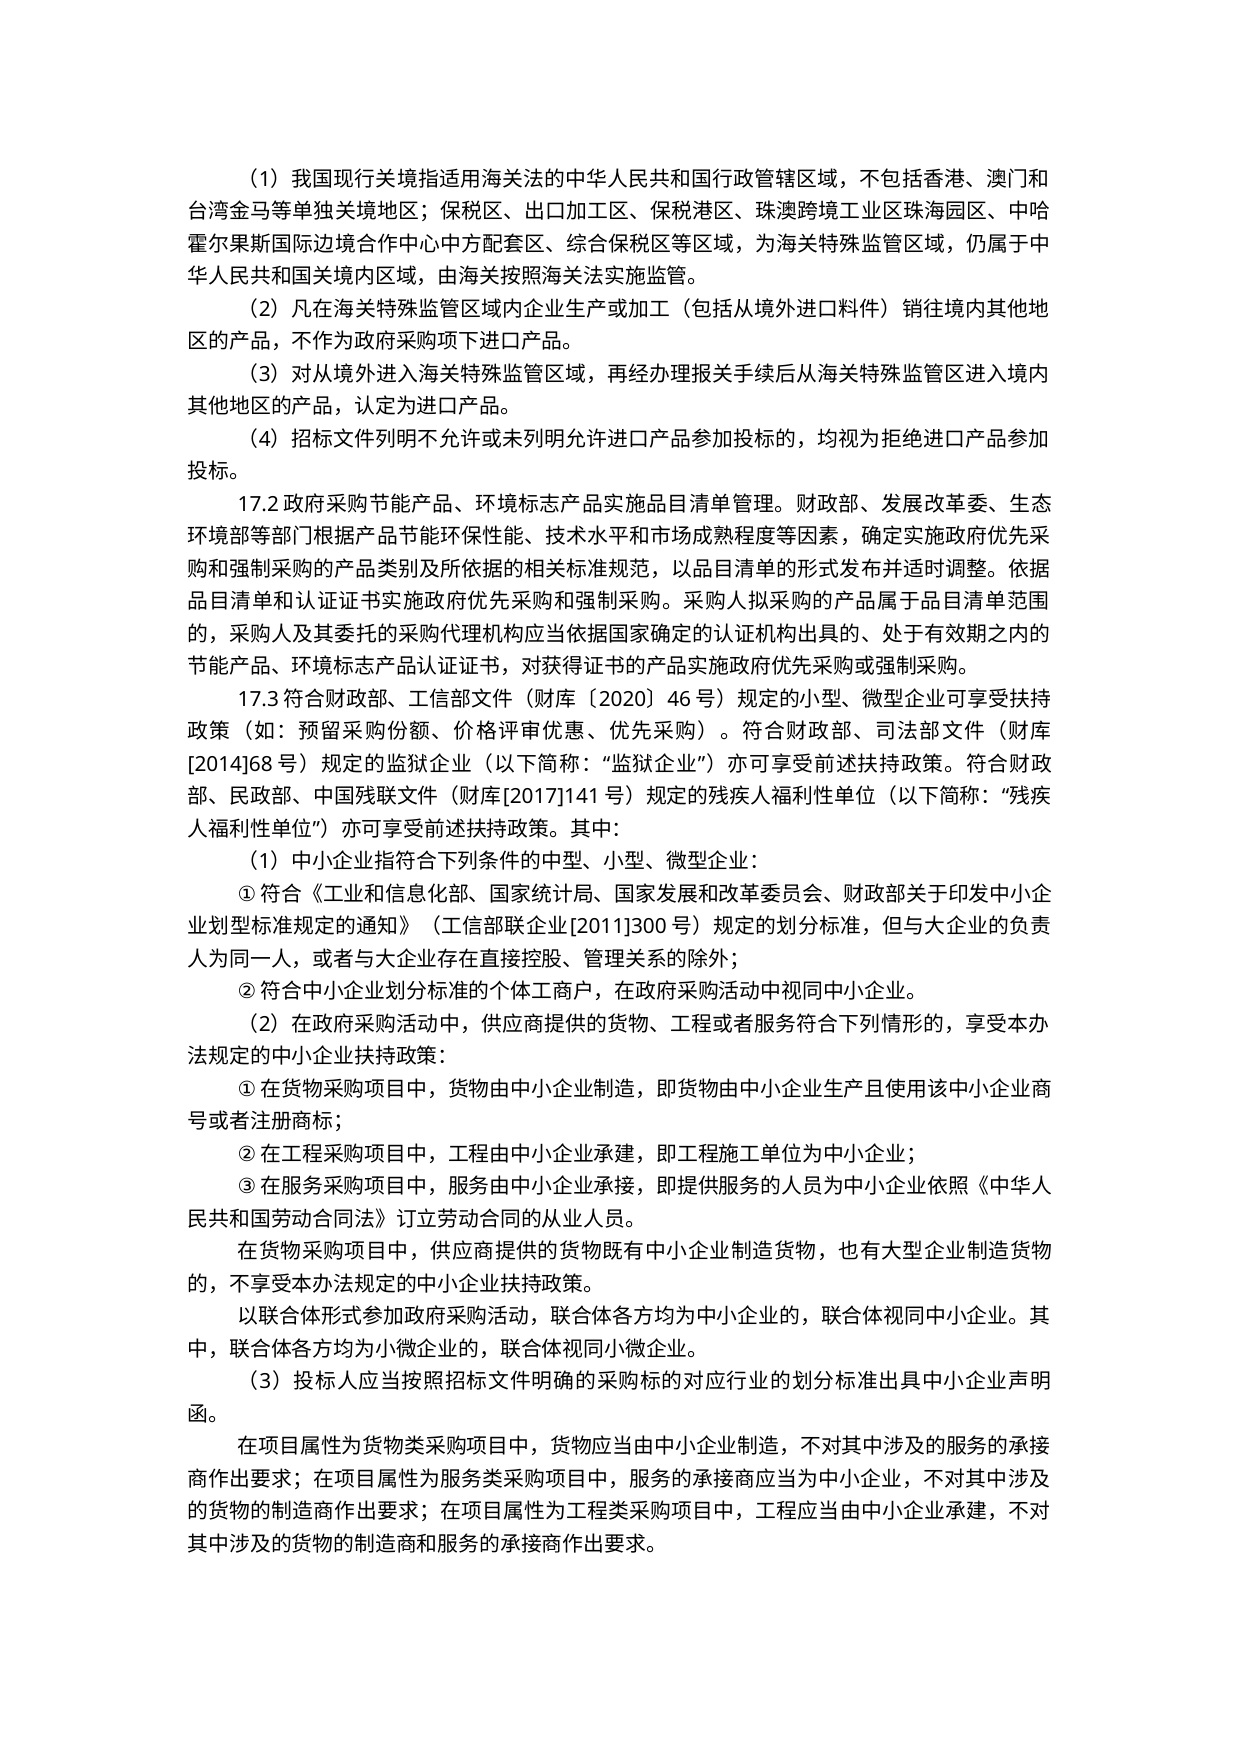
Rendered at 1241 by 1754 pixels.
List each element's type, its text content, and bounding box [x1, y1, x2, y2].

text 在货物采购项目中，供应商提供的货物既有中小企业制造货物，也有大型企业制造货物的，不享受本办法规定的中小企业扶持政策。 [187, 1234, 1053, 1299]
text ①符合《工业和信息化部、国家统计局、国家发展和改革委员会、财政部关于印发中小企业划型标准规定的通知》（工信部联企业[2011]300号）规定的划分标准，但与大企业的负责人为同一人，或者与大企业存在直接控股、管理关系的除外； [187, 877, 1053, 974]
text ①在货物采购项目中，货物由中小企业制造，即货物由中小企业生产且使用该中小企业商号或者注册商标； [187, 1072, 1053, 1137]
text （4）招标文件列明不允许或未列明允许进口产品参加投标的，均视为拒绝进口产品参加投标。 [187, 422, 1053, 487]
text ②符合中小企业划分标准的个体工商户，在政府采购活动中视同中小企业。 [187, 974, 1053, 1007]
text （1）中小企业指符合下列条件的中型、小型、微型企业： [187, 844, 1053, 877]
text ②在工程采购项目中，工程由中小企业承建，即工程施工单位为中小企业； [187, 1137, 1053, 1169]
text （3）对从境外进入海关特殊监管区域，再经办理报关手续后从海关特殊监管区进入境内其他地区的产品，认定为进口产品。 [187, 357, 1053, 422]
text （2）在政府采购活动中，供应商提供的货物、工程或者服务符合下列情形的，享受本办法规定的中小企业扶持政策： [187, 1007, 1053, 1072]
text （2）凡在海关特殊监管区域内企业生产或加工（包括从境外进口料件）销往境内其他地区的产品，不作为政府采购项下进口产品。 [187, 292, 1053, 357]
text 17.3符合财政部、工信部文件（财库〔2020〕46号）规定的小型、微型企业可享受扶持政策（如：预留采购份额、价格评审优惠、优先采购）。符合财政部、司法部文件（财库[2014]68号）规定的监狱企业（以下简称：“监狱企业”）亦可享受前述扶持政策。符合财政部、民政部、中国残联文件（财库[2017]141号）规定的残疾人福利性单位（以下简称：“残疾人福利性单位”）亦可享受前述扶持政策。其中： [187, 682, 1053, 844]
text 以联合体形式参加政府采购活动，联合体各方均为中小企业的，联合体视同中小企业。其中，联合体各方均为小微企业的，联合体视同小微企业。 [187, 1299, 1053, 1364]
text （1）我国现行关境指适用海关法的中华人民共和国行政管辖区域，不包括香港、澳门和台湾金马等单独关境地区；保税区、出口加工区、保税港区、珠澳跨境工业区珠海园区、中哈霍尔果斯国际边境合作中心中方配套区、综合保税区等区域，为海关特殊监管区域，仍属于中华人民共和国关境内区域，由海关按照海关法实施监管。 [187, 162, 1053, 292]
text 在项目属性为货物类采购项目中，货物应当由中小企业制造，不对其中涉及的服务的承接商作出要求；在项目属性为服务类采购项目中，服务的承接商应当为中小企业，不对其中涉及的货物的制造商作出要求；在项目属性为工程类采购项目中，工程应当由中小企业承建，不对其中涉及的货物的制造商和服务的承接商作出要求。 [187, 1429, 1053, 1559]
text 17.2政府采购节能产品、环境标志产品实施品目清单管理。财政部、发展改革委、生态环境部等部门根据产品节能环保性能、技术水平和市场成熟程度等因素，确定实施政府优先采购和强制采购的产品类别及所依据的相关标准规范，以品目清单的形式发布并适时调整。依据品目清单和认证证书实施政府优先采购和强制采购。采购人拟采购的产品属于品目清单范围的，采购人及其委托的采购代理机构应当依据国家确定的认证机构出具的、处于有效期之内的节能产品、环境标志产品认证证书，对获得证书的产品实施政府优先采购或强制采购。 [187, 487, 1053, 682]
text ③在服务采购项目中，服务由中小企业承接，即提供服务的人员为中小企业依照《中华人民共和国劳动合同法》订立劳动合同的从业人员。 [187, 1169, 1053, 1234]
text （3）投标人应当按照招标文件明确的采购标的对应行业的划分标准出具中小企业声明函。 [187, 1364, 1053, 1429]
